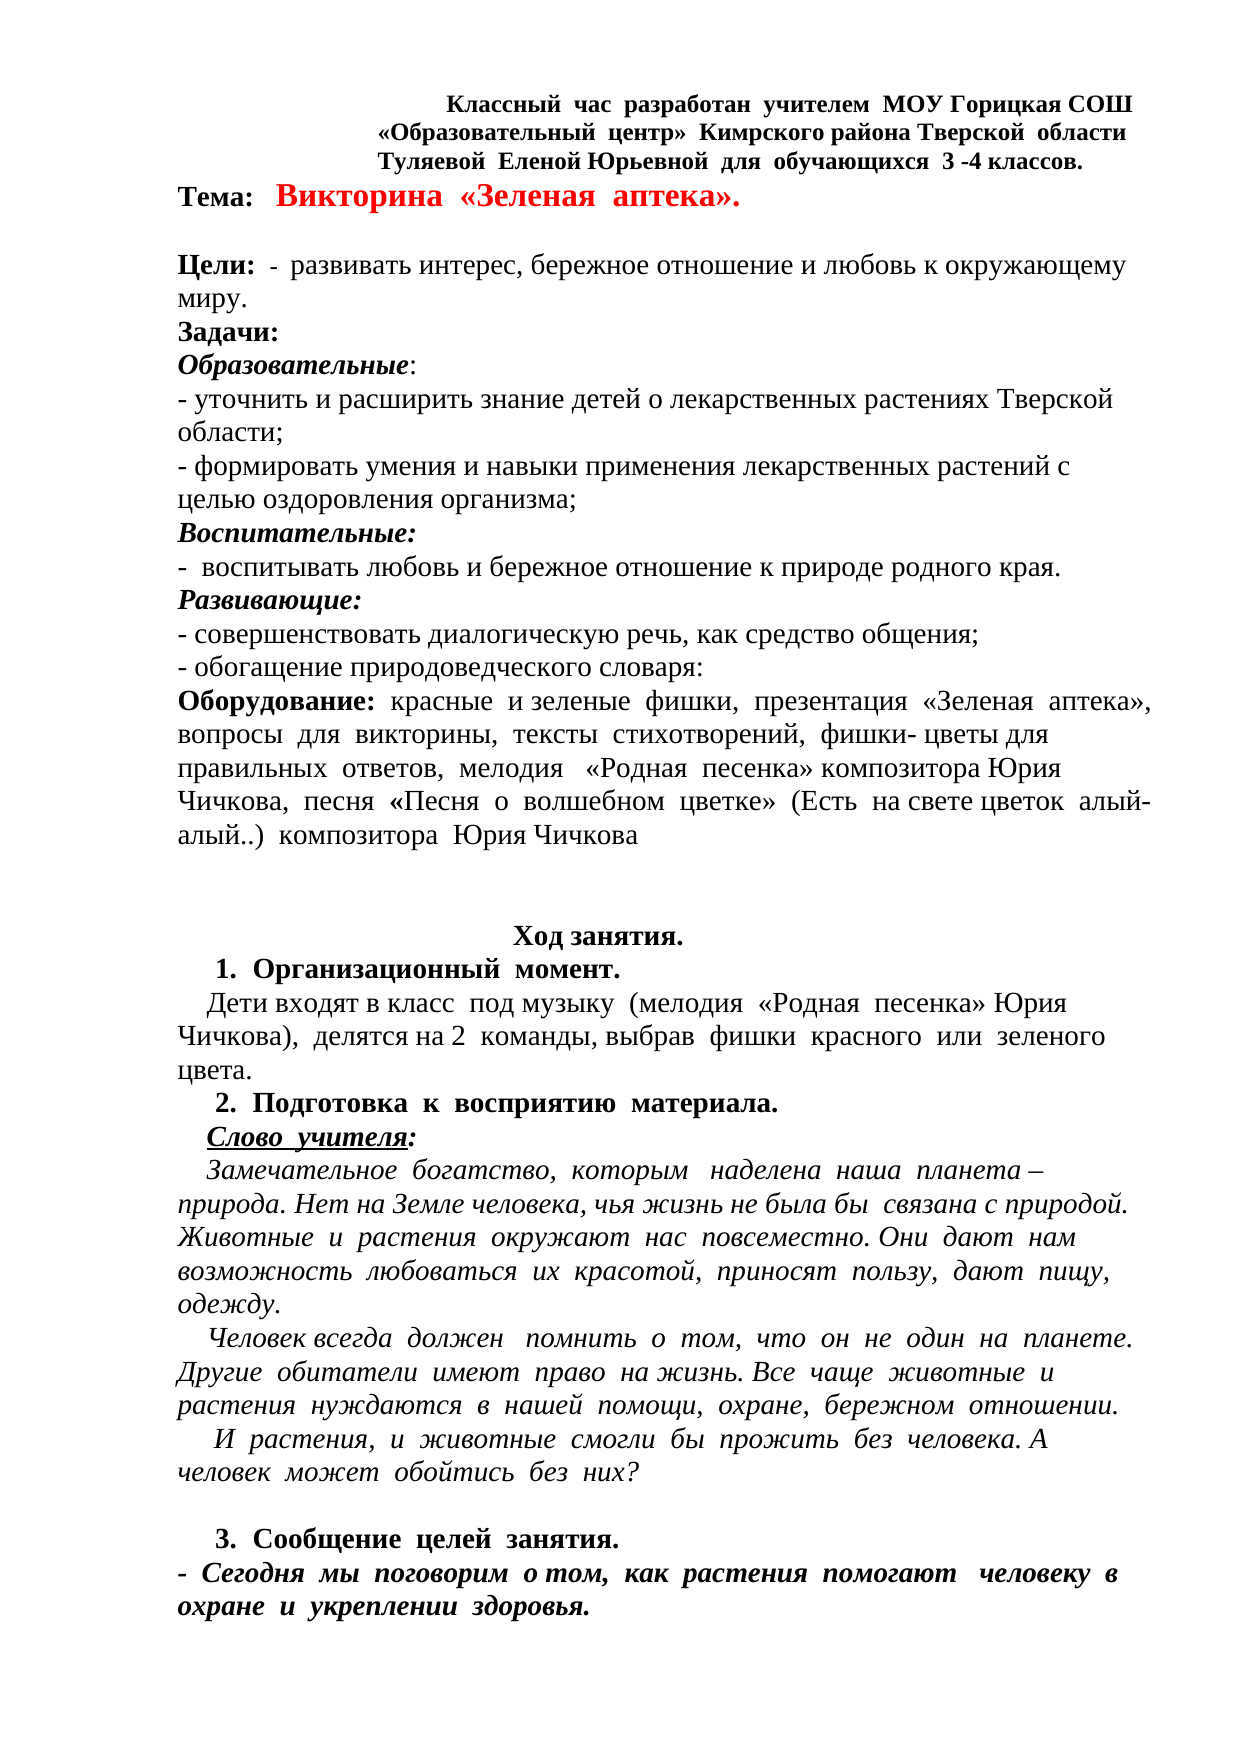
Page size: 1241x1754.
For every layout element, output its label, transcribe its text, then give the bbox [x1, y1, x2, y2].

list Организационный момент. [215, 951, 1152, 985]
text Цели: - развивать интерес, бережное отношение и любовь к окружающему миру. Задачи: Образовательные: - уточнить и расширить знание детей о лекарственных растениях Тверской области; - формировать умения и навыки применения лекарственных растений с целью оздоровления организма; Воспитательные: - воспитывать любовь и бережное отношение к природе родного края. Развивающие: [177, 247, 1152, 616]
text Тема: Викторина «Зеленая аптека». [177, 175, 1152, 213]
text Ход занятия. [177, 918, 1152, 951]
text Замечательное богатство, которым наделена наша планета – природа. Нет на Земле человека, чья жизнь не была бы связана с природой. Животные и растения окружают нас повсеместно. Они дают нам возможность любоваться их красотой, приносят пользу, дают пищу, одежду. [177, 1152, 1152, 1320]
text Классный час разработан учителем МОУ Горицкая СОШ [177, 89, 1152, 117]
text - совершенствовать диалогическую речь, как средство общения; - обогащение природоведческого словаря: [177, 616, 1152, 683]
text Туляевой Еленой Юрьевной для обучающихся 3 -4 классов. [177, 146, 1152, 175]
text - Сегодня мы поговорим о том, как растения помогают человеку в охране и укреплении здоровья. [177, 1555, 1152, 1622]
text Человек всегда должен помнить о том, что он не один на планете. Другие обитатели имеют право на жизнь. Все чаще животные и растения нуждаются в нашей помощи, охране, бережном отношении. [177, 1320, 1152, 1421]
text Слово учителя: [177, 1119, 1152, 1152]
list Подготовка к восприятию материала. [215, 1085, 1152, 1119]
text И растения, и животные смогли бы прожить без человека. А человек может обойтись без них? [177, 1421, 1152, 1488]
text Дети входят в класс под музыку (мелодия «Родная песенка» Юрия Чичкова), делятся на 2 команды, выбрав фишки красного или зеленого цвета. [177, 985, 1152, 1085]
text Оборудование: красные и зеленые фишки, презентация «Зеленая аптека», вопросы для викторины, тексты стихотворений, фишки- цветы для правильных ответов, мелодия «Родная песенка» композитора Юрия Чичкова, песня «Песня о волшебном цветке» (Есть на свете цветок алый-алый..) композитора Юрия Чичкова [177, 683, 1152, 851]
list Сообщение целей занятия. [215, 1521, 1152, 1555]
text «Образовательный центр» Кимрского района Тверской области [177, 117, 1152, 146]
